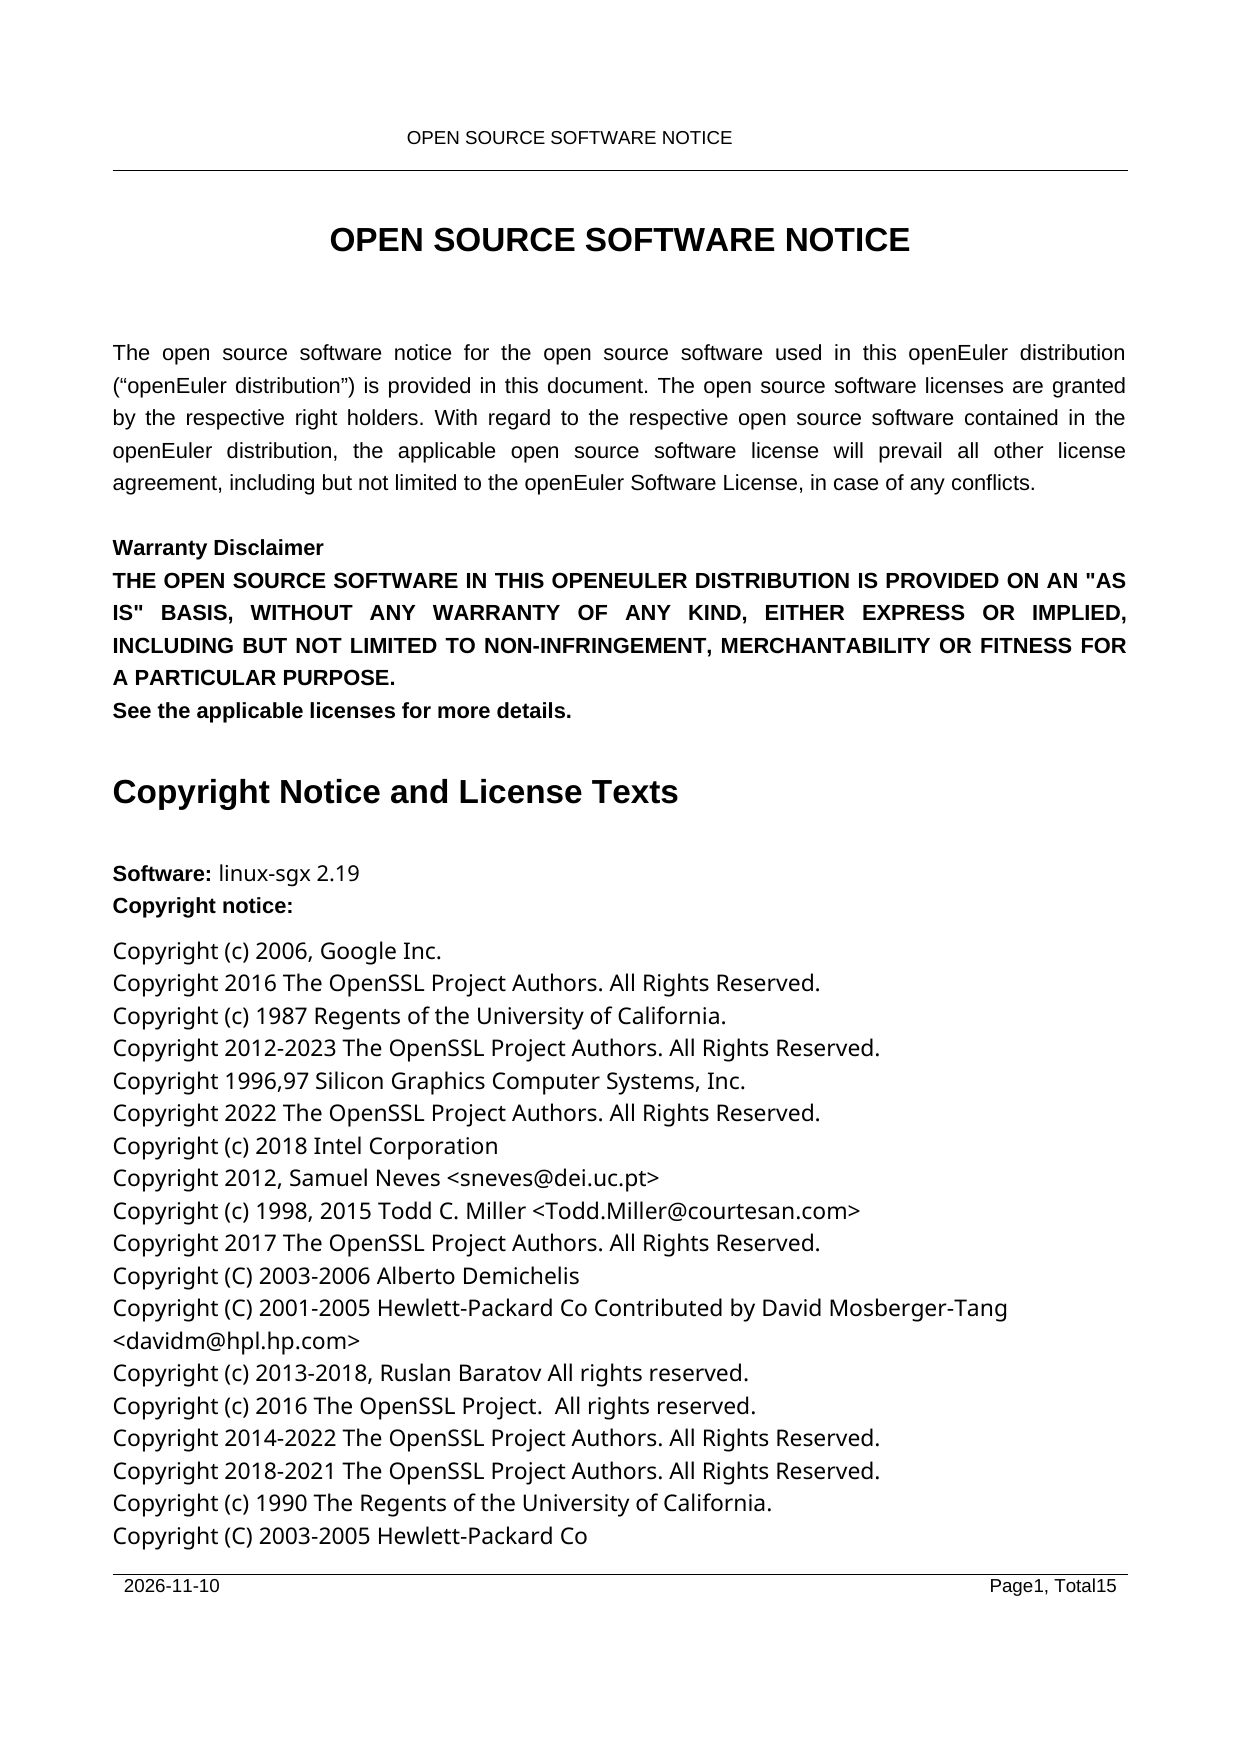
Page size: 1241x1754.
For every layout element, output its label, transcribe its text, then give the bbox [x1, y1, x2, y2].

title Software: linux-sgx 2.19 [112, 856, 1128, 889]
text THE OPEN SOURCE SOFTWARE IN THIS OPENEULER DISTRIBUTION IS PROVIDED ON AN "AS IS" BASIS, WITHOUT ANY WARRANTY OF ANY KIND, EITHER EXPRESS OR IMPLIED, INCLUDING BUT NOT LIMITED TO NON-INFRINGEMENT, MERCHANTABILITY OR FITNESS FOR A PARTICULAR PURPOSE. See the applicable licenses for more details. [112, 564, 1128, 726]
text Copyright Notice and License Texts [112, 759, 1128, 824]
text Warranty Disclaimer [112, 531, 1128, 564]
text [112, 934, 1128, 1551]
text OPEN SOURCE SOFTWARE NOTICE [112, 206, 1128, 271]
text Copyright notice: [112, 889, 1128, 921]
text The open source software notice for the open source software used in this openEuler distribution (“openEuler distribution”) is provided in this document. The open source software licenses are granted by the respective right holders. With regard to the respective open source software contained in the openEuler distribution, the applicable open source software license will prevail all other license agreement, including but not limited to the openEuler Software License, in case of any conflicts. [112, 336, 1128, 499]
